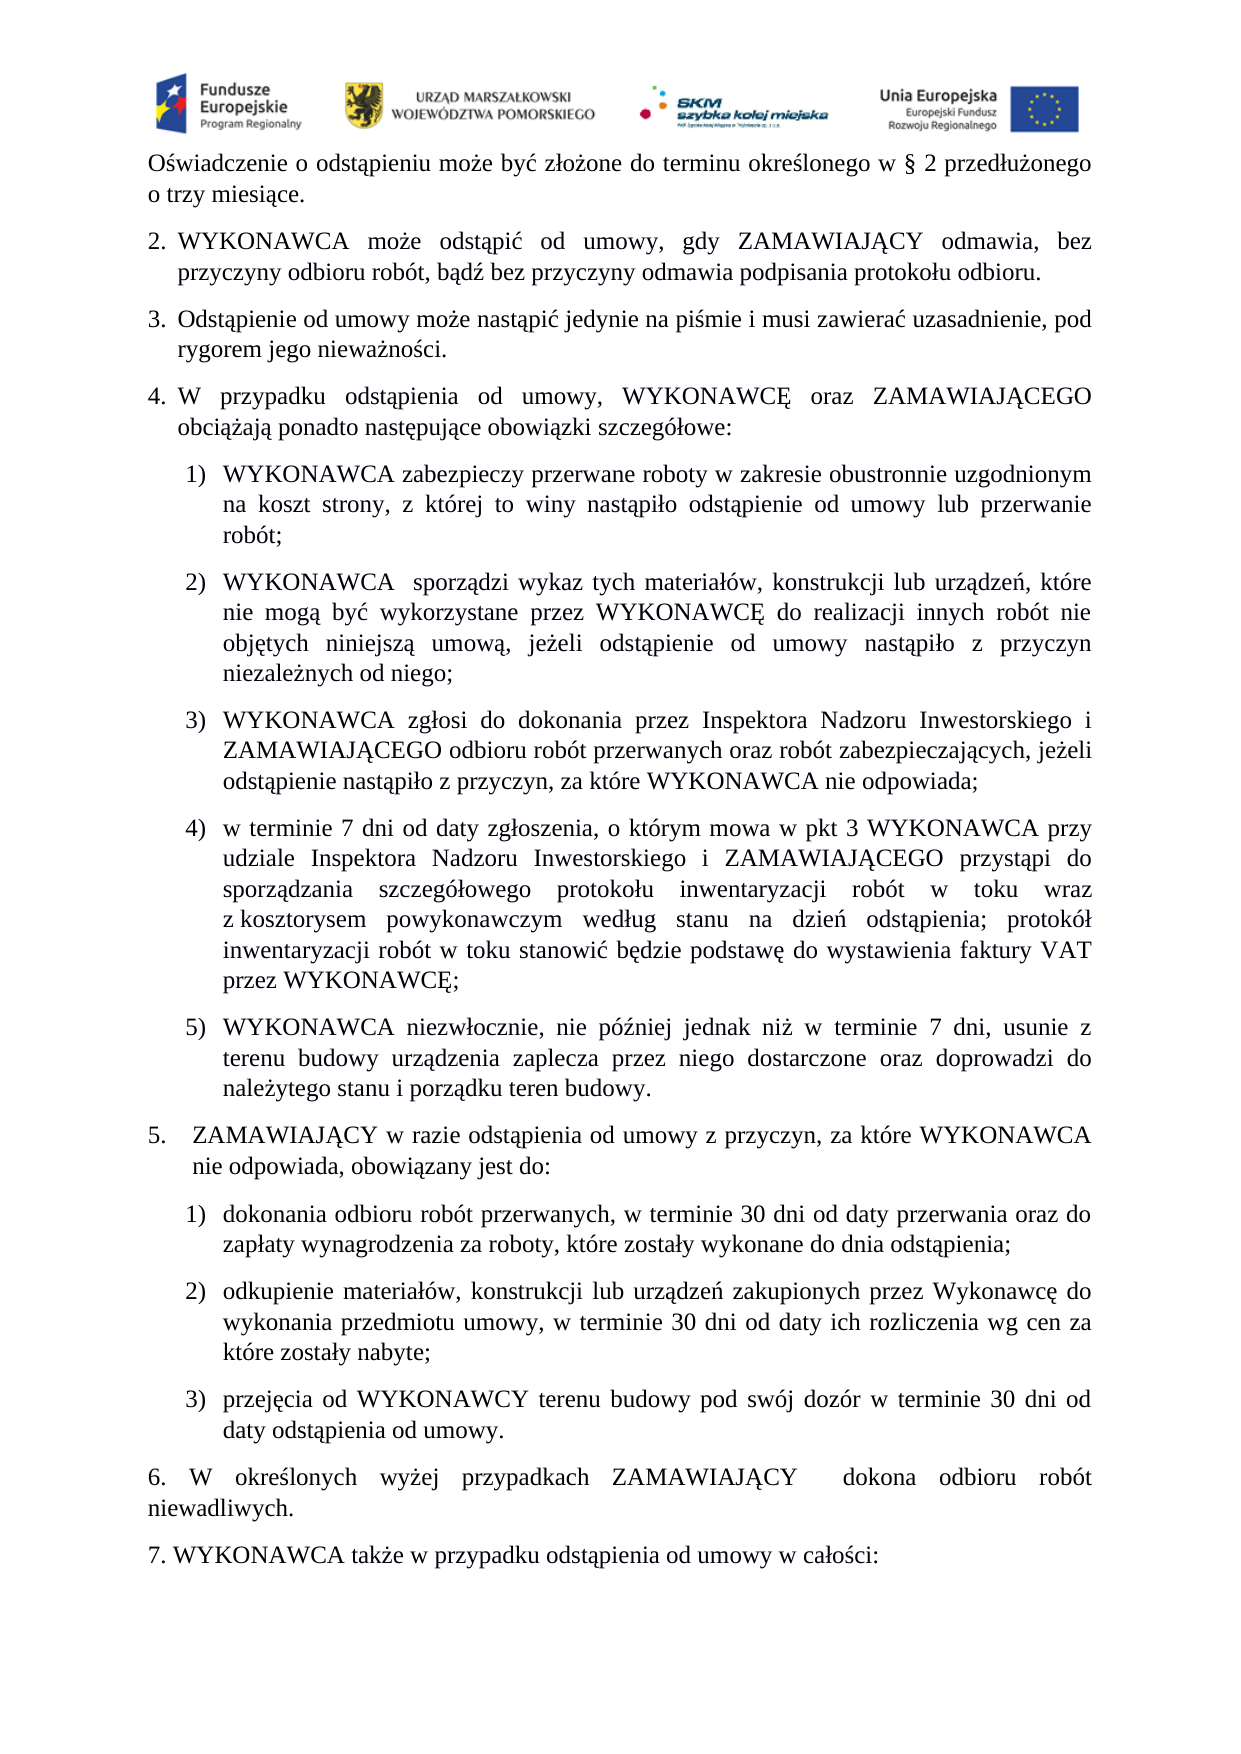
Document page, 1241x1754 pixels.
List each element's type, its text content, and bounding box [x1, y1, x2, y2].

list WYKONAWCA zgłosi do dokonania przez Inspektora Nadzoru Inwestorskiego i ZAMAWIAJĄCEGO odbioru robót przerwanych oraz robót zabezpieczających, jeżeli odstąpienie nastąpiło z przyczyn, za które WYKONAWCA nie odpowiada; [185, 705, 1093, 795]
list WYKONAWCA niezwłocznie, nie później jednak niż w terminie 7 dni, usunie z terenu budowy urządzenia zaplecza przez niego dostarczone oraz doprowadzi do należytego stanu i porządku teren budowy. [185, 1012, 1093, 1102]
text 6. W określonych wyżej przypadkach ZAMAWIAJĄCY dokona odbioru robót niewadliwych. [148, 1462, 1093, 1522]
list odkupienie materiałów, konstrukcji lub urządzeń zakupionych przez Wykonawcę do wykonania przedmiotu umowy, w terminie 30 dni od daty ich rozliczenia wg cen za które zostały nabyte; [185, 1276, 1093, 1366]
list WYKONAWCA może odstąpić od umowy, gdy ZAMAWIAJĄCY odmawia, bez przyczyny odbioru robót, bądź bez przyczyny odmawia podpisania protokołu odbioru. [148, 226, 1093, 286]
text 5. ZAMAWIAJĄCY w razie odstąpienia od umowy z przyczyn, za które WYKONAWCA nie odpowiada, obowiązany jest do: [148, 1120, 1093, 1180]
list W przypadku odstąpienia od umowy, WYKONAWCĘ oraz ZAMAWIAJĄCEGO obciążają ponadto następujące obowiązki szczegółowe: [148, 381, 1093, 441]
list Odstąpienie od umowy może nastąpić jedynie na piśmie i musi zawierać uzasadnienie, pod rygorem jego nieważności. [148, 304, 1093, 363]
list dokonania odbioru robót przerwanych, w terminie 30 dni od daty przerwania oraz do zapłaty wynagrodzenia za roboty, które zostały wykonane do dnia odstąpienia; [185, 1199, 1093, 1258]
picture [147, 73, 1093, 148]
text 7. WYKONAWCA także w przypadku odstąpienia od umowy w całości: [148, 1541, 1093, 1569]
list w terminie 7 dni od daty zgłoszenia, o którym mowa w pkt 3 WYKONAWCA przy udziale Inspektora Nadzoru Inwestorskiego i ZAMAWIAJĄCEGO przystąpi do sporządzania szczegółowego protokołu inwentaryzacji robót w toku wraz z kosztorysem powykonawczym według stanu na dzień odstąpienia; protokół inwentaryzacji robót w toku stanowić będzie podstawę do wystawienia faktury VAT przez WYKONAWCĘ; [185, 813, 1093, 994]
list WYKONAWCA zabezpieczy przerwane roboty w zakresie obustronnie uzgodnionym na koszt strony, z której to winy nastąpiło odstąpienie od umowy lub przerwanie robót; [185, 459, 1093, 548]
text Oświadczenie o odstąpieniu może być złożone do terminu określonego w § 2 przedłużonego o trzy miesiące. [148, 148, 1093, 207]
list WYKONAWCA sporządzi wykaz tych materiałów, konstrukcji lub urządzeń, które nie mogą być wykorzystane przez WYKONAWCĘ do realizacji innych robót nie objętych niniejszą umową, jeżeli odstąpienie od umowy nastąpiło z przyczyn niezależnych od niego; [185, 567, 1093, 687]
list przejęcia od WYKONAWCY terenu budowy pod swój dozór w terminie 30 dni od daty odstąpienia od umowy. [185, 1384, 1093, 1443]
